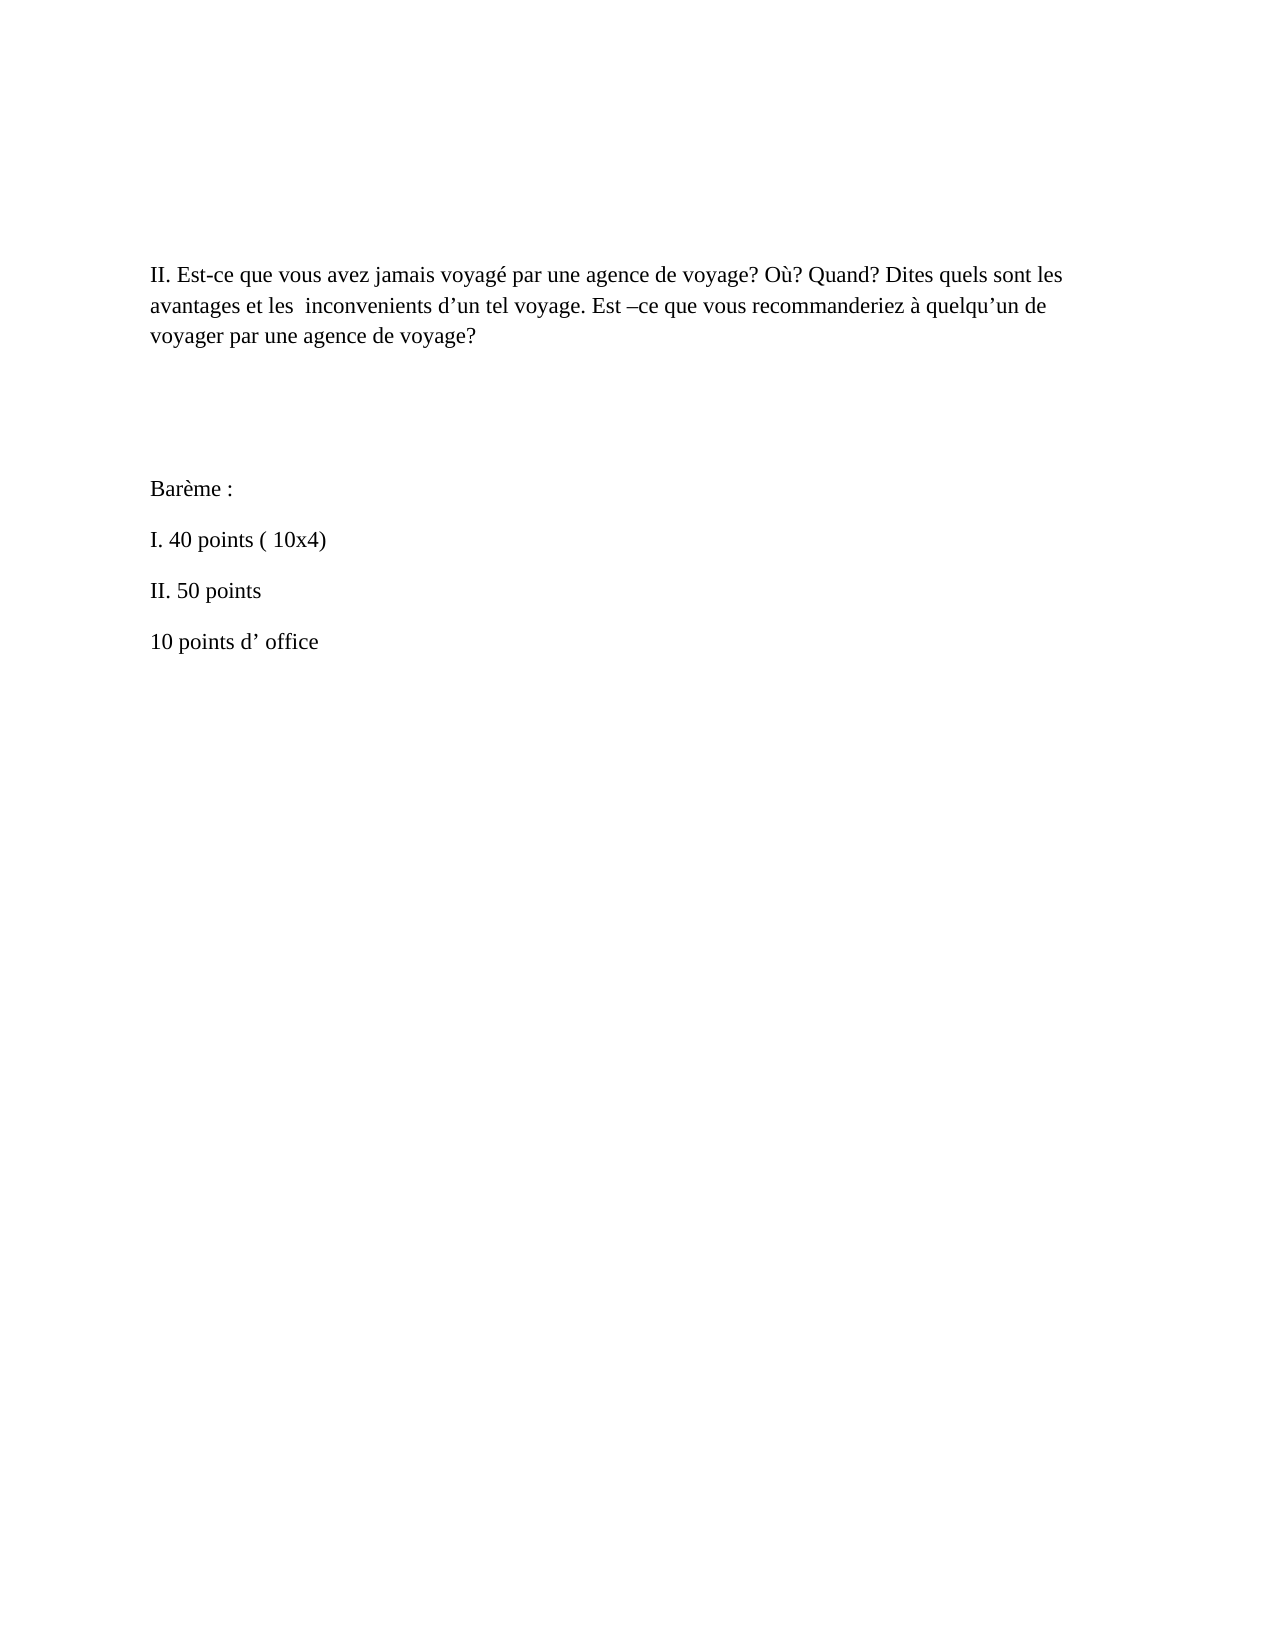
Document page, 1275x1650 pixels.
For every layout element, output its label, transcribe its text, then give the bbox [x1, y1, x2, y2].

text I. 40 points ( 10x4) [150, 526, 1125, 552]
text Barème : [150, 475, 1125, 501]
text II. Est-ce que vous avez jamais voyagé par une agence de voyage? Où? Quand? Dites quels sont les avantages et les inconvenients d’un tel voyage. Est –ce que vous recommanderiez à quelqu’un de voyager par une agence de voyage? [150, 261, 1125, 348]
text II. 50 points [150, 577, 1125, 603]
text 10 points d’ office [150, 628, 1125, 654]
